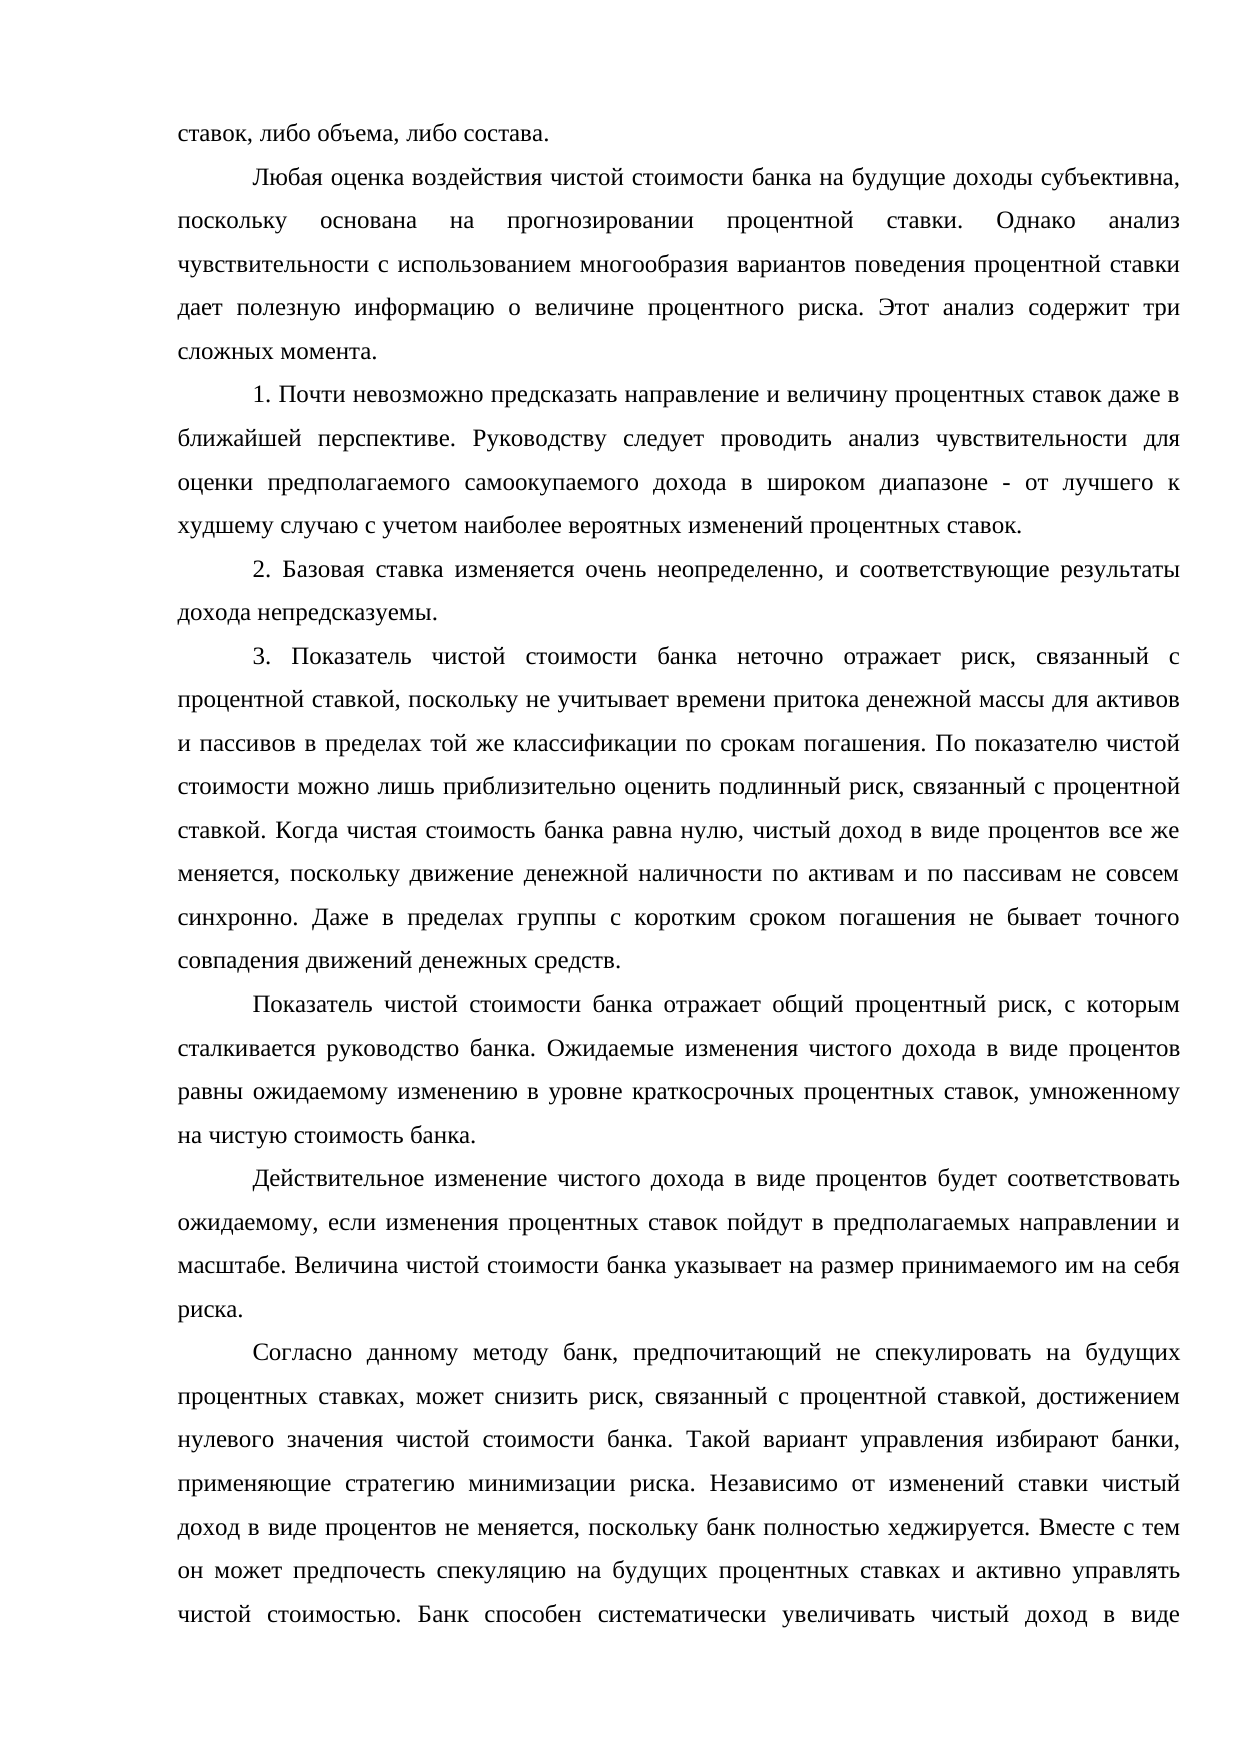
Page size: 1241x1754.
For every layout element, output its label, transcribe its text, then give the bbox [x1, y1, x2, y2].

list 3. Показатель чистой стоимости банка неточно отражает риск, связанный с процентной ставкой, поскольку не учитывает времени притока денежной массы для активов и пассивов в пределах той же классификации по срокам погашения. По показателю чистой стоимости можно лишь приблизительно оценить подлинный риск, связанный с процентной ставкой. Когда чистая стоимость банка равна нулю, чистый доход в виде процентов все же меняется, поскольку движение денежной наличности по активам и по пассивам не совсем синхронно. Даже в пределах группы с коротким сроком погашения не бывает точного совпадения движений денежных средств. [177, 641, 1181, 974]
list Действительное изменение чистого дохода в виде процентов будет соответствовать ожидаемому, если изменения процентных ставок пойдут в предполагаемых направлении и масштабе. Величина чистой стоимости банка указывает на размер принимаемого им на себя риска. [177, 1163, 1181, 1323]
list Любая оценка воздействия чистой стоимости банка на будущие доходы субъективна, поскольку основана на прогнозировании процентной ставки. Однако анализ чувствительности с использованием многообразия вариантов поведения процентной ставки дает полезную информацию о величине процентного риска. Этот анализ содержит три сложных момента. [177, 162, 1181, 365]
list 1. Почти невозможно предсказать направление и величину процентных ставок даже в ближайшей перспективе. Руководству следует проводить анализ чувствительности для оценки предполагаемого самоокупаемого дохода в широком диапазоне - от лучшего к худшему случаю с учетом наиболее вероятных изменений процентных ставок. [177, 379, 1181, 539]
list 2. Базовая ставка изменяется очень неопределенно, и соответствующие результаты дохода непредсказуемы. [177, 553, 1181, 626]
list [177, 118, 1181, 147]
list Показатель чистой стоимости банка отражает общий процентный риск, с которым сталкивается руководство банка. Ожидаемые изменения чистого дохода в виде процентов равны ожидаемому изменению в уровне краткосрочных процентных ставок, умноженному на чистую стоимость банка. [177, 989, 1181, 1149]
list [177, 1337, 1181, 1628]
